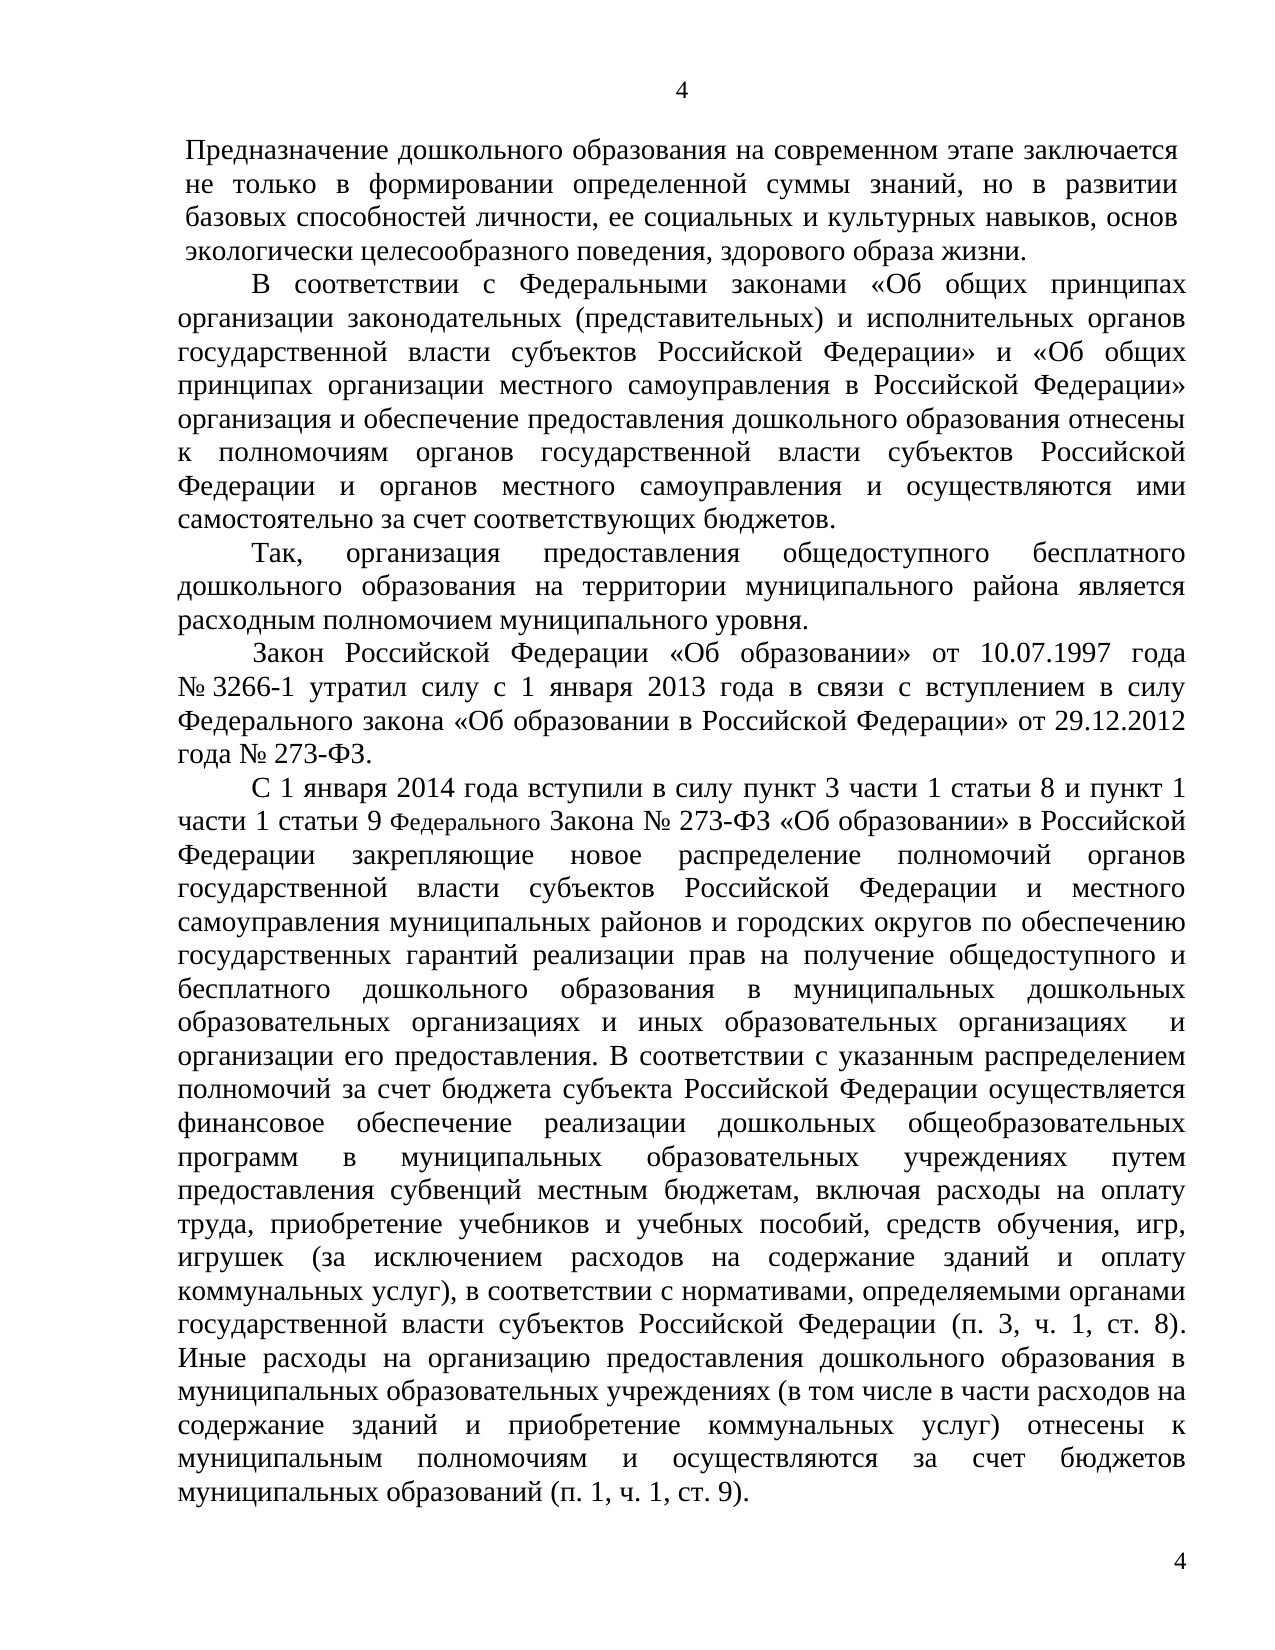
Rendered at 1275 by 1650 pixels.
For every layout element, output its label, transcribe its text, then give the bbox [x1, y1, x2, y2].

text В соответствии с Федеральными законами «Об общих принципах организации законодательных (представительных) и исполнительных органов государственной власти субъектов Российской Федерации» и «Об общих принципах организации местного самоуправления в Российской Федерации» организация и обеспечение предоставления дошкольного образования отнесены к полномочиям органов государственной власти субъектов Российской Федерации и органов местного самоуправления и осуществляются ими самостоятельно за счет соответствующих бюджетов. [177, 267, 1186, 535]
text Закон Российской Федерации «Об образовании» от 10.07.1997 года № 3266-1 утратил силу с 1 января 2013 года в связи с вступлением в силу Федерального закона «Об образовании в Российской Федерации» от 29.12.2012 года № 273-ФЗ. [177, 636, 1186, 770]
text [185, 132, 1179, 267]
text Так, организация предоставления общедоступного бесплатного дошкольного образования на территории муниципального района является расходным полномочием муниципального уровня. [177, 535, 1186, 636]
text С 1 января 2014 года вступили в силу пункт 3 части 1 статьи 8 и пункт 1 части 1 статьи 9 Федерального Закона № 273-ФЗ «Об образовании» в Российской Федерации закрепляющие новое распределение полномочий органов государственной власти субъектов Российской Федерации и местного самоуправления муниципальных районов и городских округов по обеспечению государственных гарантий реализации прав на получение общедоступного и бесплатного дошкольного образования в муниципальных дошкольных образовательных организациях и иных образовательных организациях и организации его предоставления. В соответствии с указанным распределением полномочий за счет бюджета субъекта Российской Федерации осуществляется финансовое обеспечение реализации дошкольных общеобразовательных программ в муниципальных образовательных учреждениях путем предоставления субвенций местным бюджетам, включая расходы на оплату труда, приобретение учебников и учебных пособий, средств обучения, игр, игрушек (за исключением расходов на содержание зданий и оплату коммунальных услуг), в соответствии с нормативами, определяемыми органами государственной власти субъектов Российской Федерации (п. 3, ч. 1, ст. 8). Иные расходы на организацию предоставления дошкольного образования в муниципальных образовательных учреждениях (в том числе в части расходов на содержание зданий и приобретение коммунальных услуг) отнесены к муниципальным полномочиям и осуществляются за счет бюджетов муниципальных образований (п. 1, ч. 1, ст. 9). [177, 770, 1186, 1508]
